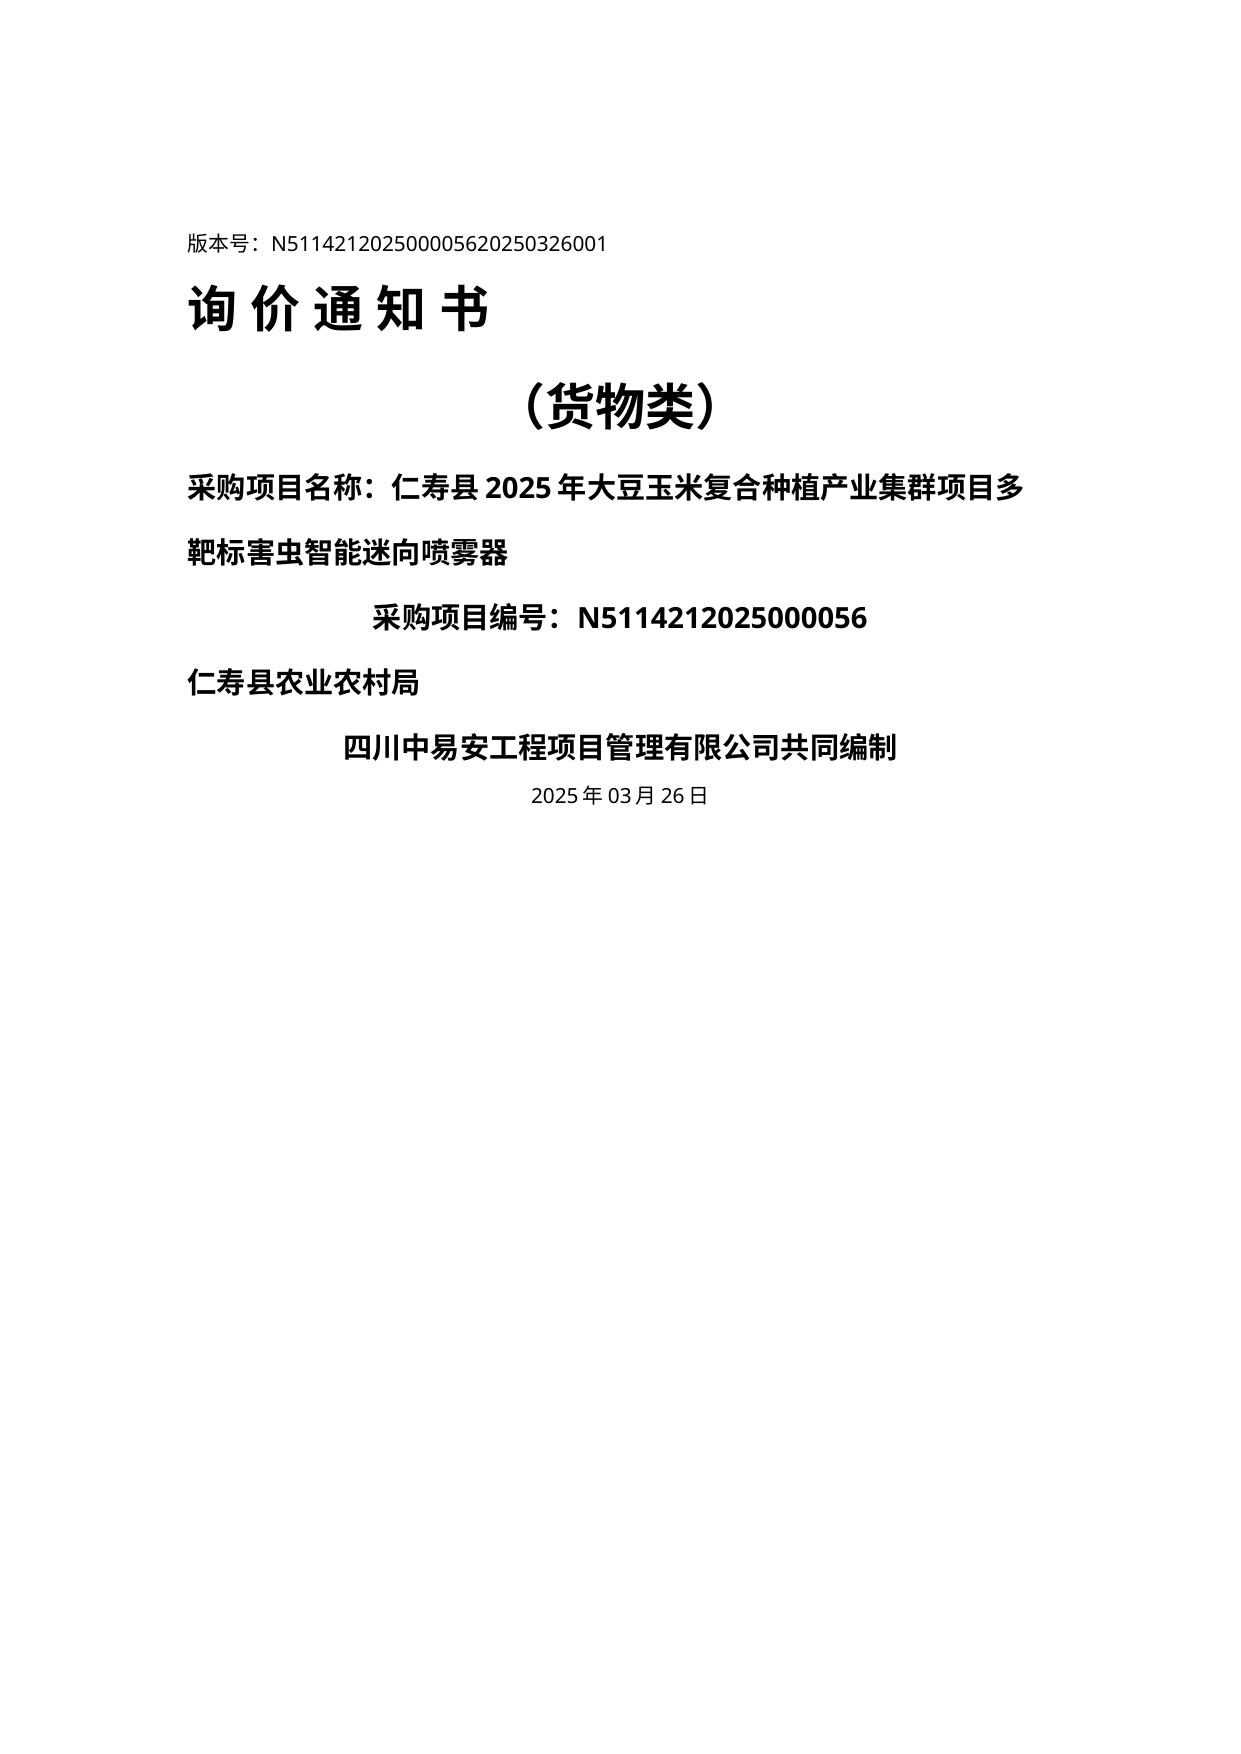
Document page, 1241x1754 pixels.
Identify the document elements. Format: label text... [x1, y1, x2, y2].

text 采购项目名称：仁寿县2025年大豆玉米复合种植产业集群项目多靶标害虫智能迷向喷雾器 [187, 454, 1053, 584]
text 2025年03月26日 [187, 779, 1053, 812]
text （货物类） [187, 357, 1053, 454]
text 采购项目编号：N5114212025000056 [187, 584, 1053, 649]
text 四川中易安工程项目管理有限公司共同编制 [187, 714, 1053, 779]
text 仁寿县农业农村局 [187, 649, 1053, 714]
text 询 价 通 知 书 [187, 259, 1053, 357]
text 版本号：N511421202500005620250326001 [187, 227, 1053, 259]
